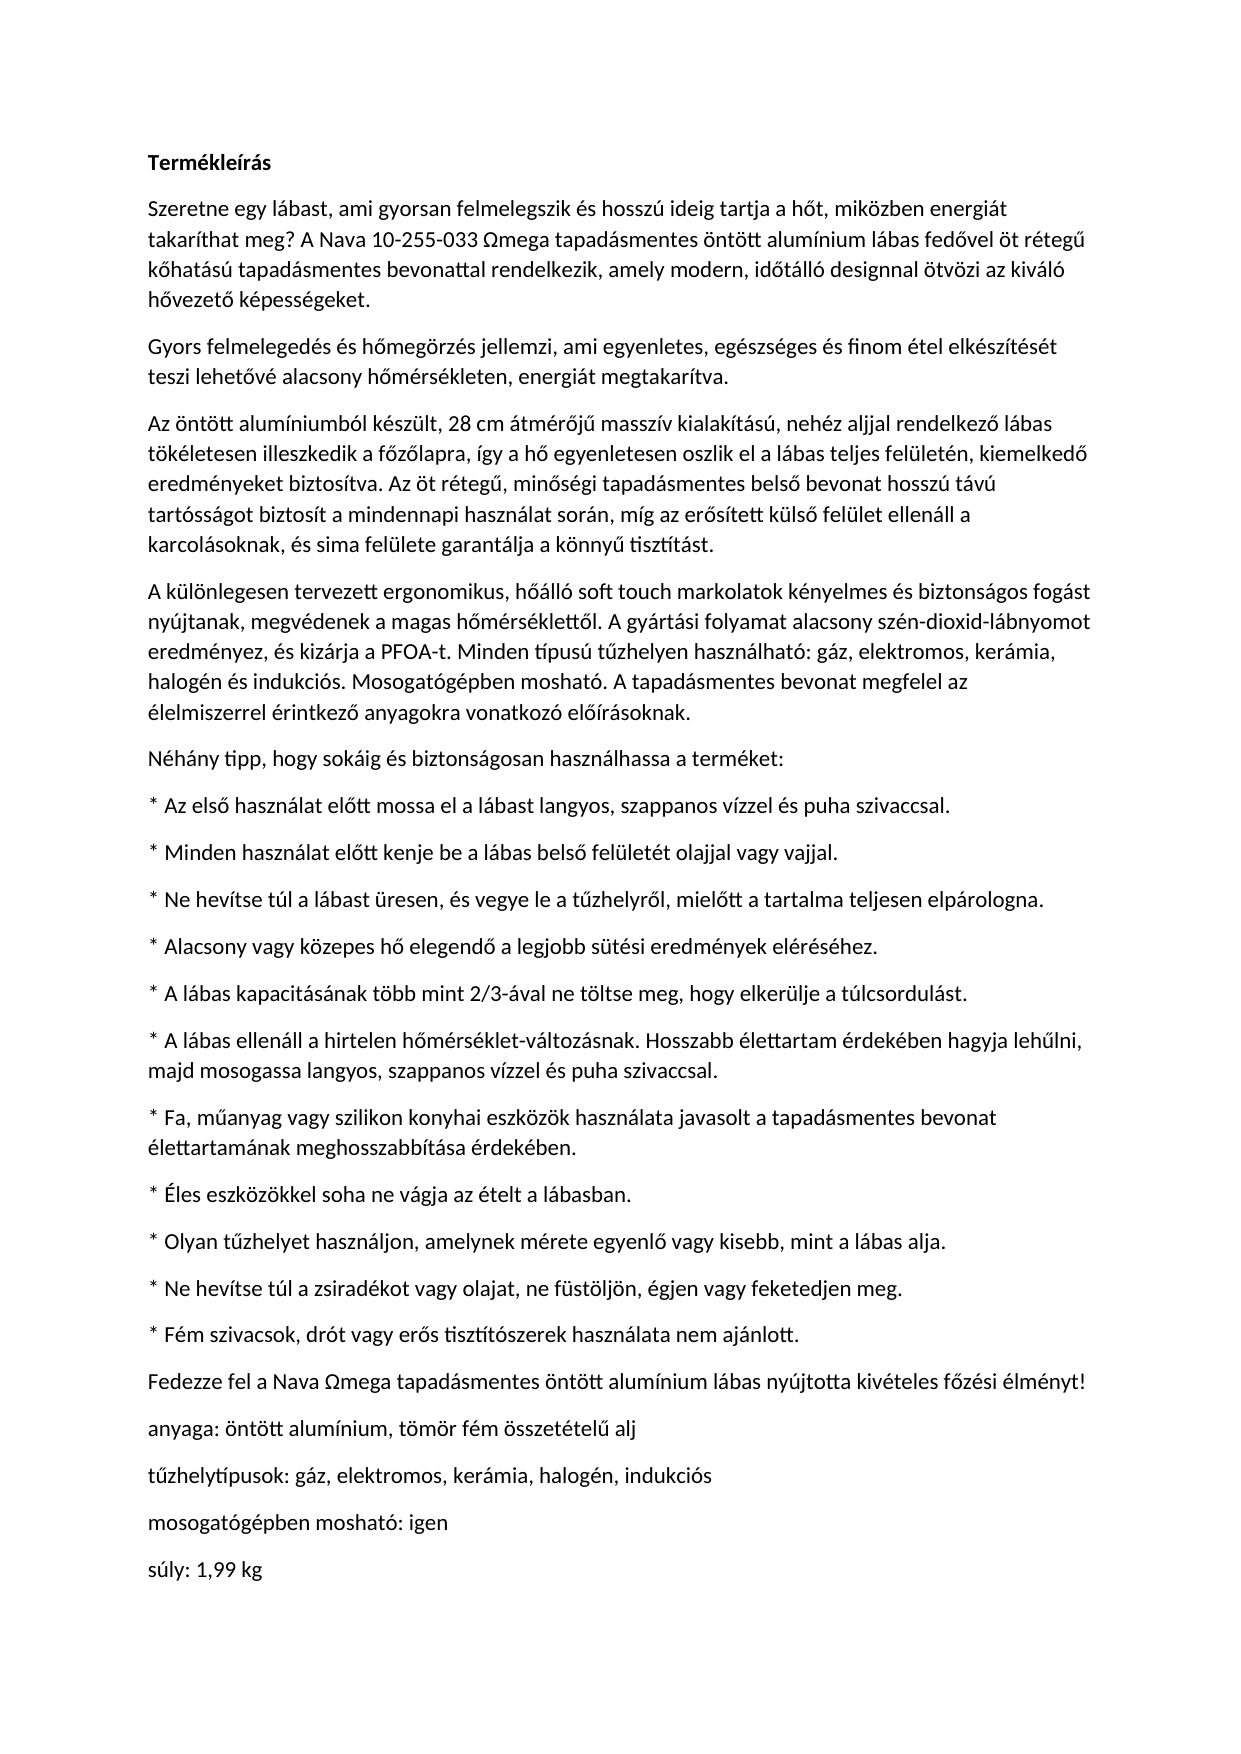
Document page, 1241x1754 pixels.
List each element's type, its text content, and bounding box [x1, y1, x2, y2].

text * Minden használat előtt kenje be a lábas belső felületét olajjal vagy vajjal. [148, 838, 1093, 866]
text * Fa, műanyag vagy szilikon konyhai eszközök használata javasolt a tapadásmentes bevonat élettartamának meghosszabbítása érdekében. [148, 1103, 1093, 1161]
text Gyors felmelegedés és hőmegörzés jellemzi, ami egyenletes, egészséges és finom étel elkészítését teszi lehetővé alacsony hőmérsékleten, energiát megtakarítva. [148, 332, 1093, 390]
text * Alacsony vagy közepes hő elegendő a legjobb sütési eredmények eléréséhez. [148, 932, 1093, 960]
text Szeretne egy lábast, ami gyorsan felmelegszik és hosszú ideig tartja a hőt, miközben energiát takaríthat meg? A Nava 10-255-033 Ωmega tapadásmentes öntött alumínium lábas fedővel öt rétegű kőhatású tapadásmentes bevonattal rendelkezik, amely modern, időtálló designnal ötvözi az kiváló hővezető képességeket. [148, 194, 1093, 313]
text Az öntött alumíniumból készült, 28 cm átmérőjű masszív kialakítású, nehéz aljjal rendelkező lábas tökéletesen illeszkedik a főzőlapra, így a hő egyenletesen oszlik el a lábas teljes felületén, kiemelkedő eredményeket biztosítva. Az öt rétegű, minőségi tapadásmentes belső bevonat hosszú távú tartósságot biztosít a mindennapi használat során, míg az erősített külső felület ellenáll a karcolásoknak, és sima felülete garantálja a könnyű tisztítást. [148, 409, 1093, 558]
text A különlegesen tervezett ergonomikus, hőálló soft touch markolatok kényelmes és biztonságos fogást nyújtanak, megvédenek a magas hőmérséklettől. A gyártási folyamat alacsony szén-dioxid-lábnyomot eredményez, és kizárja a PFOA-t. Minden típusú tűzhelyen használható: gáz, elektromos, kerámia, halogén és indukciós. Mosogatógépben mosható. A tapadásmentes bevonat megfelel az élelmiszerrel érintkező anyagokra vonatkozó előírásoknak. [148, 577, 1093, 726]
text Termékleírás [148, 148, 1093, 176]
text * Ne hevítse túl a zsiradékot vagy olajat, ne füstöljön, égjen vagy feketedjen meg. [148, 1274, 1093, 1302]
text mosogatógépben mosható: igen [148, 1508, 1093, 1536]
text Fedezze fel a Nava Ωmega tapadásmentes öntött alumínium lábas nyújtotta kivételes főzési élményt! [148, 1367, 1093, 1395]
text anyaga: öntött alumínium, tömör fém összetételű alj [148, 1414, 1093, 1442]
text * Éles eszközökkel soha ne vágja az ételt a lábasban. [148, 1180, 1093, 1208]
text Néhány tipp, hogy sokáig és biztonságosan használhassa a terméket: [148, 744, 1093, 772]
text tűzhelytípusok: gáz, elektromos, kerámia, halogén, indukciós [148, 1461, 1093, 1489]
text súly: 1,99 kg [148, 1555, 1093, 1583]
text * A lábas ellenáll a hirtelen hőmérséklet-változásnak. Hosszabb élettartam érdekében hagyja lehűlni, majd mosogassa langyos, szappanos vízzel és puha szivaccsal. [148, 1026, 1093, 1084]
text * Ne hevítse túl a lábast üresen, és vegye le a tűzhelyről, mielőtt a tartalma teljesen elpárologna. [148, 885, 1093, 913]
text * A lábas kapacitásának több mint 2/3-ával ne töltse meg, hogy elkerülje a túlcsordulást. [148, 979, 1093, 1007]
text * Olyan tűzhelyet használjon, amelynek mérete egyenlő vagy kisebb, mint a lábas alja. [148, 1227, 1093, 1255]
text * Az első használat előtt mossa el a lábast langyos, szappanos vízzel és puha szivaccsal. [148, 791, 1093, 819]
text * Fém szivacsok, drót vagy erős tisztítószerek használata nem ajánlott. [148, 1321, 1093, 1348]
